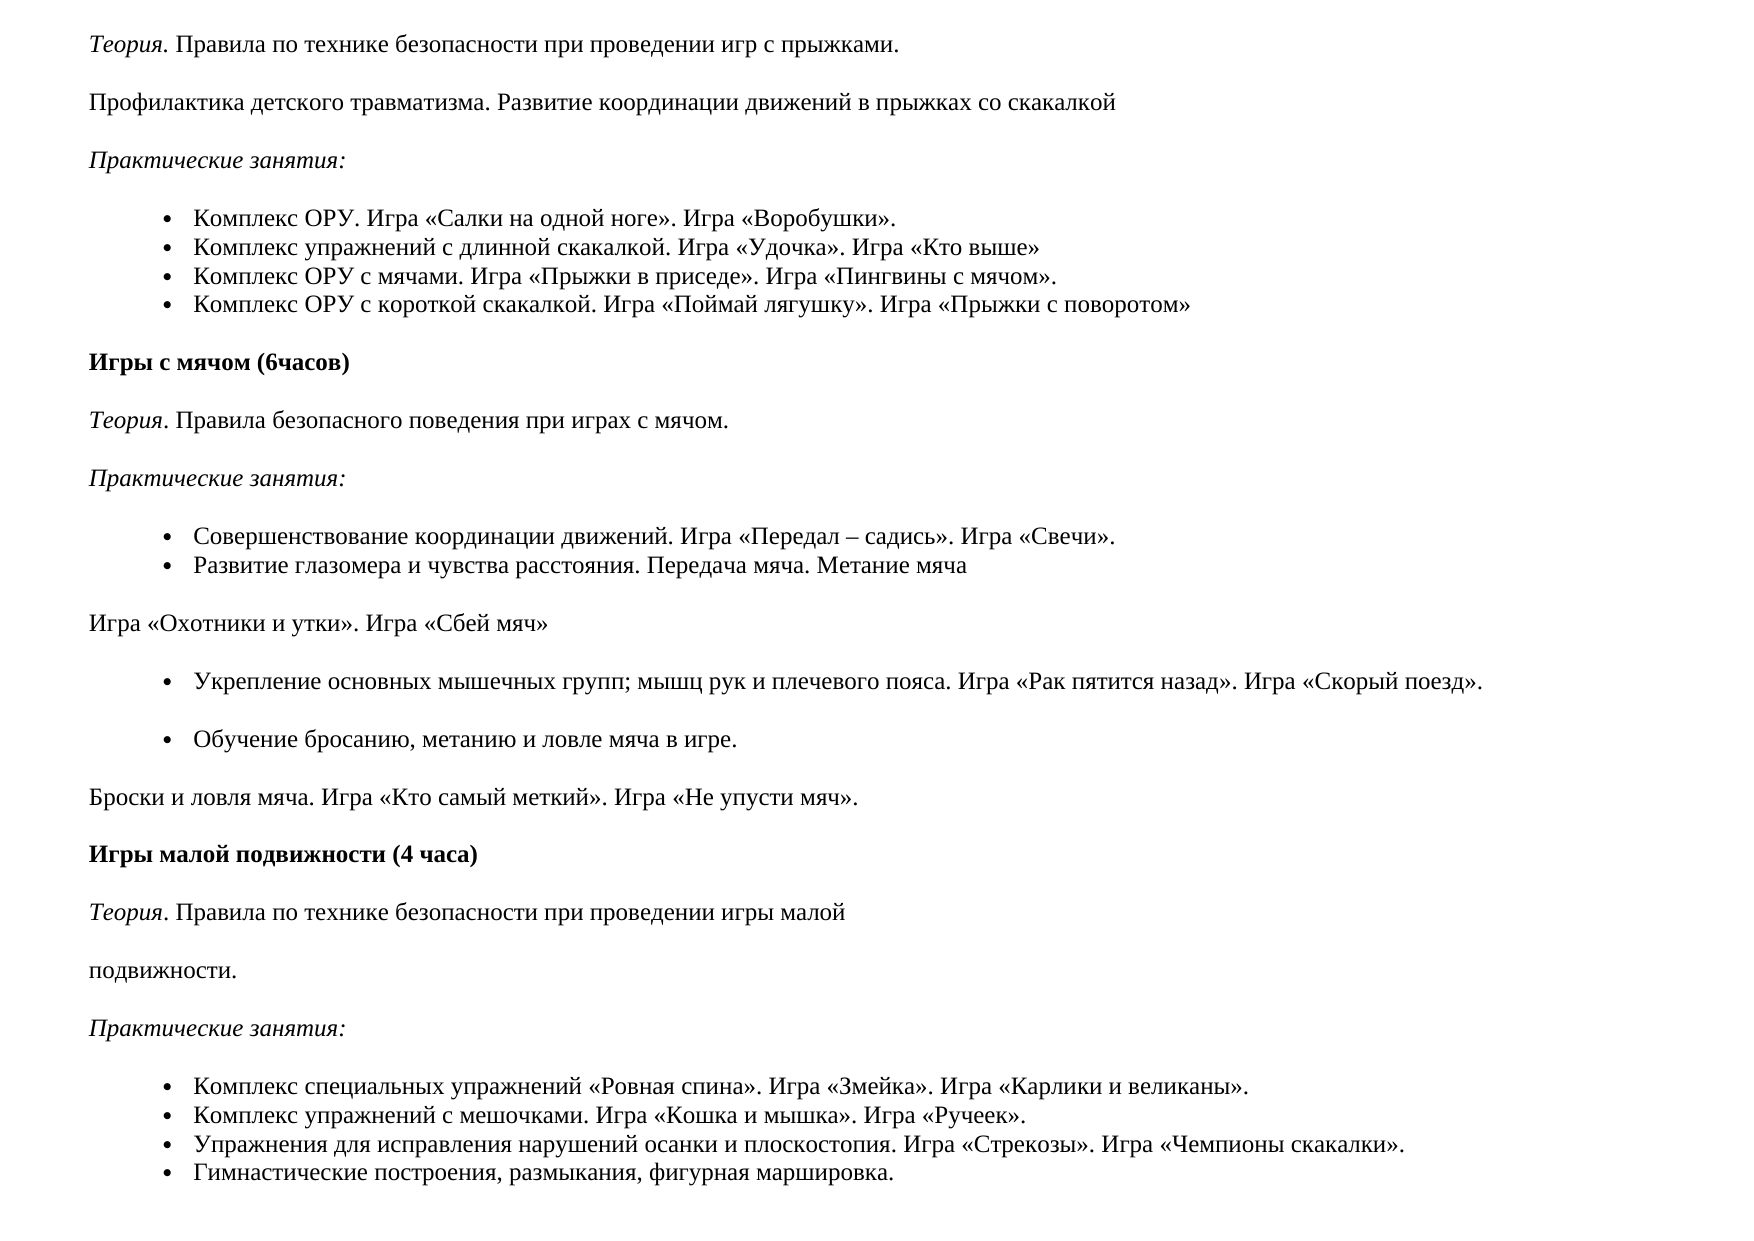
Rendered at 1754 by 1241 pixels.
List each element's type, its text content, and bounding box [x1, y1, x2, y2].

list Гимнастические построения, размыкания, фигурная маршировка. [164, 1157, 1636, 1186]
text Практические занятия: [89, 145, 1636, 174]
text Практические занятия: [89, 1013, 1636, 1042]
list Совершенствование координации движений. Игра «Передал – садись». Игра «Свечи». [164, 521, 1636, 550]
text Практические занятия: [89, 463, 1636, 492]
text Теория. Правила по технике безопасности при проведении игр с прыжками. [89, 29, 1636, 58]
list Укрепление основных мышечных групп; мышц рук и плечевого пояса. Игра «Рак пятится назад». Игра «Скорый поезд». [164, 666, 1636, 694]
list Развитие глазомера и чувства расстояния. Передача мяча. Метание мяча [164, 550, 1636, 579]
list Упражнения для исправления нарушений осанки и плоскостопия. Игра «Стрекозы». Игра «Чемпионы скакалки». [164, 1129, 1636, 1157]
text Теория. Правила по технике безопасности при проведении игры малой [89, 897, 1636, 926]
list Комплекс упражнений с мешочками. Игра «Кошка и мышка». Игра «Ручеек». [164, 1100, 1636, 1129]
list Комплекс упражнений с длинной скакалкой. Игра «Удочка». Игра «Кто выше» [164, 232, 1636, 261]
text Игра «Охотники и утки». Игра «Сбей мяч» [89, 608, 1636, 637]
list Обучение бросанию, метанию и ловле мяча в игре. [164, 724, 1636, 752]
list Комплекс ОРУ. Игра «Салки на одной ноге». Игра «Воробушки». [164, 203, 1636, 232]
text Игры малой подвижности (4 часа) [89, 839, 1636, 868]
text Профилактика детского травматизма. Развитие координации движений в прыжках со скакалкой [89, 87, 1636, 116]
list Комплекс ОРУ с короткой скакалкой. Игра «Поймай лягушку». Игра «Прыжки с поворотом» [164, 289, 1636, 318]
text подвижности. [89, 955, 1636, 984]
text Игры с мячом (6часов) [89, 347, 1636, 376]
text Броски и ловля мяча. Игра «Кто самый меткий». Игра «Не упусти мяч». [89, 782, 1636, 810]
text Теория. Правила безопасного поведения при играх с мячом. [89, 405, 1636, 434]
list Комплекс специальных упражнений «Ровная спина». Игра «Змейка». Игра «Карлики и великаны». [164, 1071, 1636, 1100]
list Комплекс ОРУ с мячами. Игра «Прыжки в приседе». Игра «Пингвины с мячом». [164, 261, 1636, 289]
